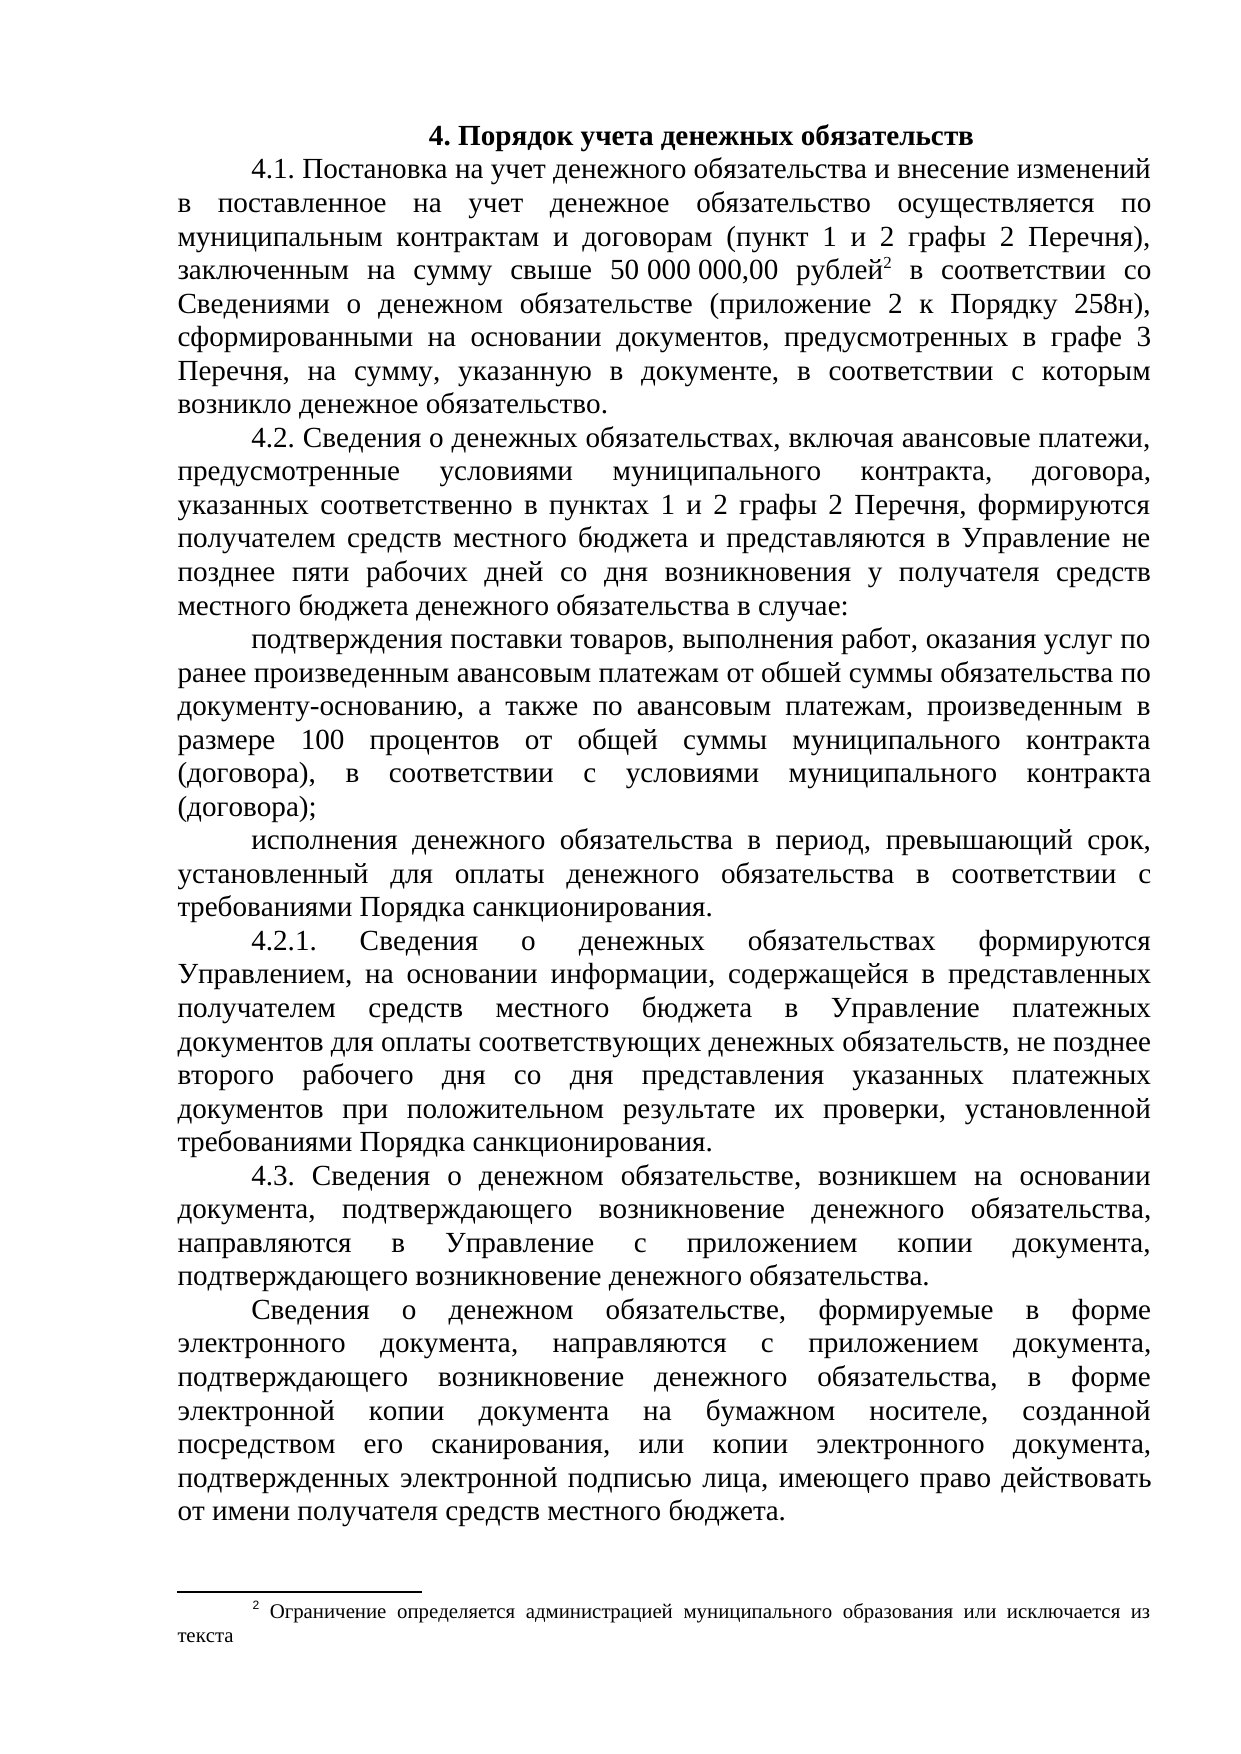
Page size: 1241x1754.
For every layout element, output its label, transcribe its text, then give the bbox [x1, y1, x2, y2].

text 4.3. Сведения о денежном обязательстве, возникшем на основании документа, подтверждающего возникновение денежного обязательства, направляются в Управление с приложением копии документа, подтверждающего возникновение денежного обязательства. [177, 1158, 1152, 1292]
text 4.2.1. Сведения о денежных обязательствах формируются Управлением, на основании информации, содержащейся в представленных получателем средств местного бюджета в Управление платежных документов для оплаты соответствующих денежных обязательств, не позднее второго рабочего дня со дня представления указанных платежных документов при положительном результате их проверки, установленной требованиями Порядка санкционирования. [177, 923, 1152, 1158]
text подтверждения поставки товаров, выполнения работ, оказания услуг по ранее произведенным авансовым платежам от обшей суммы обязательства по документу-основанию, а также по авансовым платежам, произведенным в размере 100 процентов от общей суммы муниципального контракта (договора), в соответствии с условиями муниципального контракта (договора); [177, 621, 1152, 822]
subtitle 4. Порядок учета денежных обязательств [177, 118, 1152, 152]
text 4.2. Сведения о денежных обязательствах, включая авансовые платежи, предусмотренные условиями муниципального контракта, договора, указанных соответственно в пунктах 1 и 2 графы 2 Перечня, формируются получателем средств местного бюджета и представляются в Управление не позднее пяти рабочих дней со дня возникновения у получателя средств местного бюджета денежного обязательства в случае: [177, 420, 1152, 621]
text 4.1. Постановка на учет денежного обязательства и внесение изменений в поставленное на учет денежное обязательство осуществляется по муниципальным контрактам и договорам (пункт 1 и 2 графы 2 Перечня), заключенным на сумму свыше 50 000 000,00 рублей в соответствии со Сведениями о денежном обязательстве (приложение 2 к Порядку 258н), сформированными на основании документов, предусмотренных в графе 3 Перечня, на сумму, указанную в документе, в соответствии с которым возникло денежное обязательство. [177, 152, 1152, 420]
text Сведения о денежном обязательстве, формируемые в форме электронного документа, направляются с приложением документа, подтверждающего возникновение денежного обязательства, в форме электронной копии документа на бумажном носителе, созданной посредством его сканирования, или копии электронного документа, подтвержденных электронной подписью лица, имеющего право действовать от имени получателя средств местного бюджета. [177, 1292, 1152, 1527]
text исполнения денежного обязательства в период, превышающий срок, установленный для оплаты денежного обязательства в соответствии с требованиями Порядка санкционирования. [177, 822, 1152, 923]
